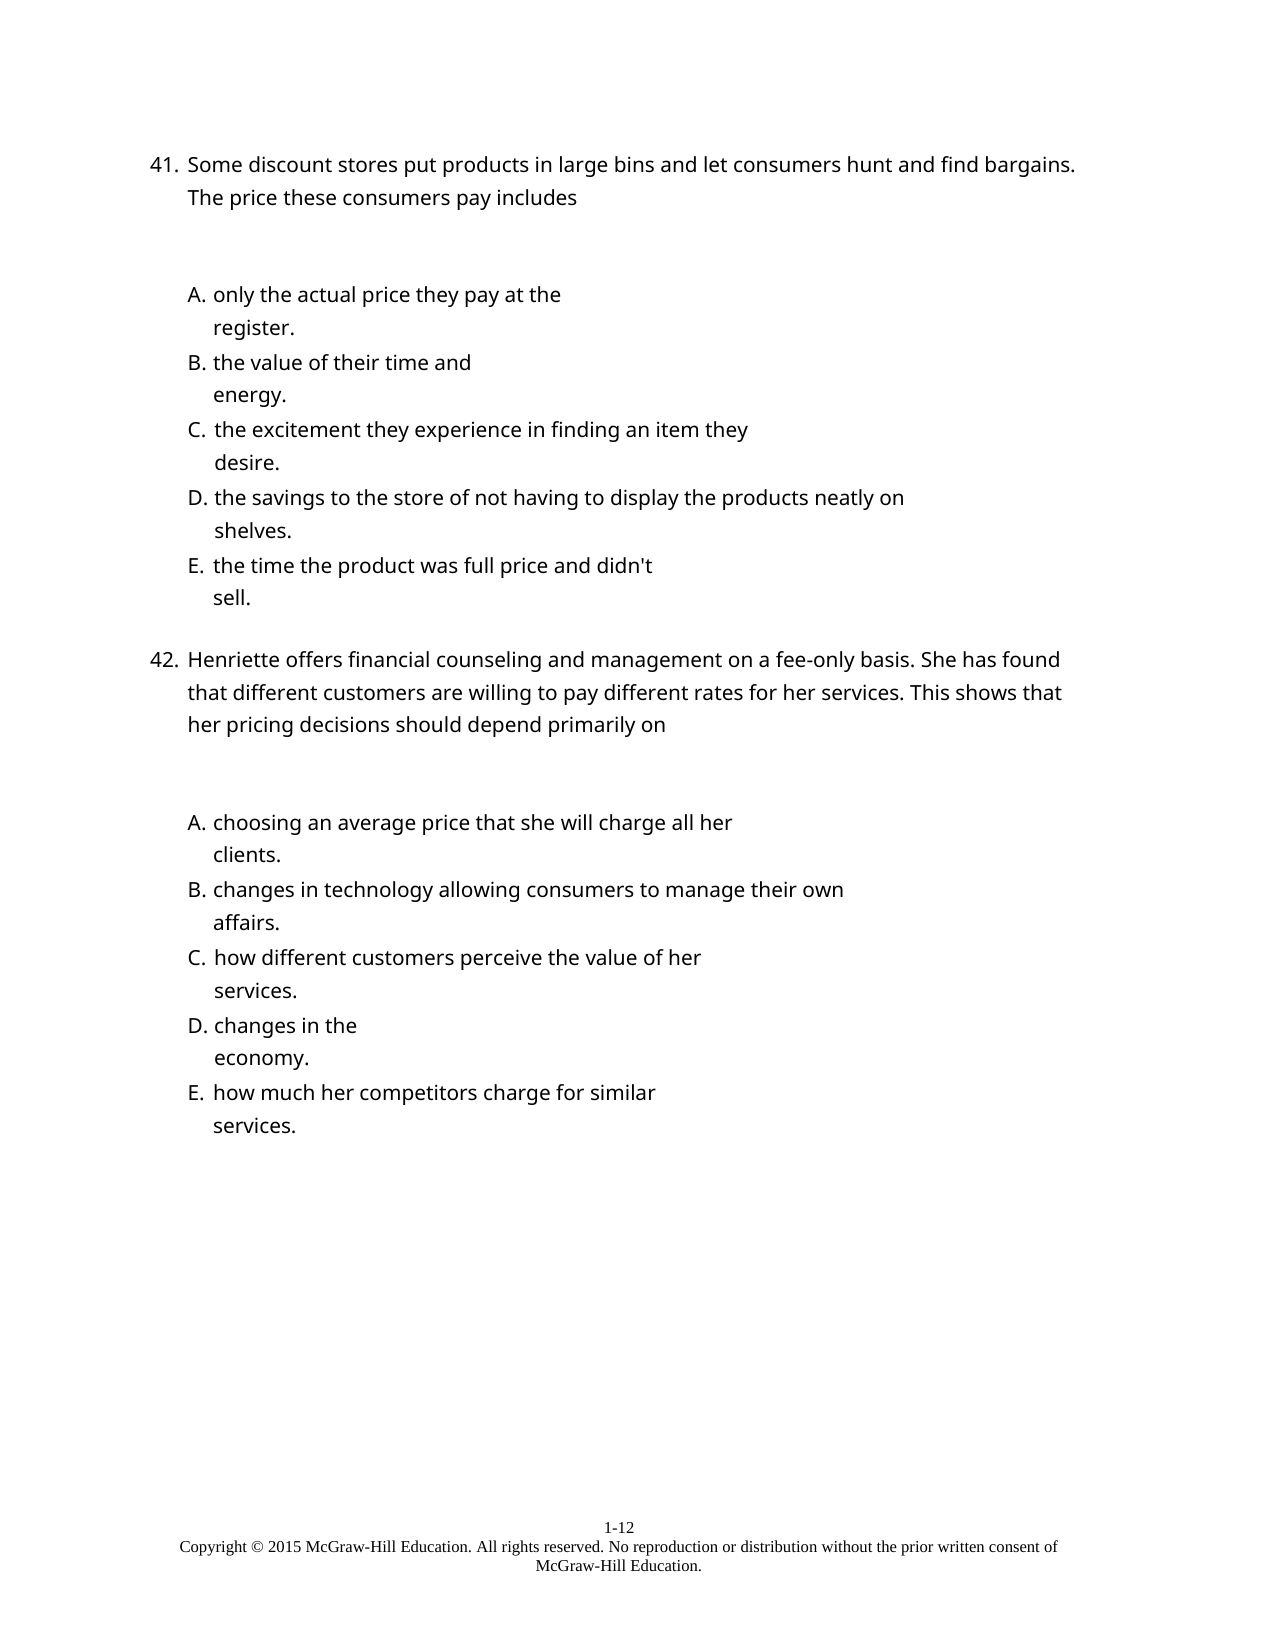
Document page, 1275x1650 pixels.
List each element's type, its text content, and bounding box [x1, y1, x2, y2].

table_header Some discount stores put products in large bins and let consumers hunt and find bargains. The price these consumers pay includes [188, 150, 1087, 616]
table_header 41. [150, 150, 187, 616]
table_header Henriette offers financial counseling and management on a fee-only basis. She has found that different customers are willing to pay different rates for her services. This shows that her pricing decisions should depend primarily on [188, 645, 1087, 1143]
table_header 42. [150, 645, 187, 1143]
